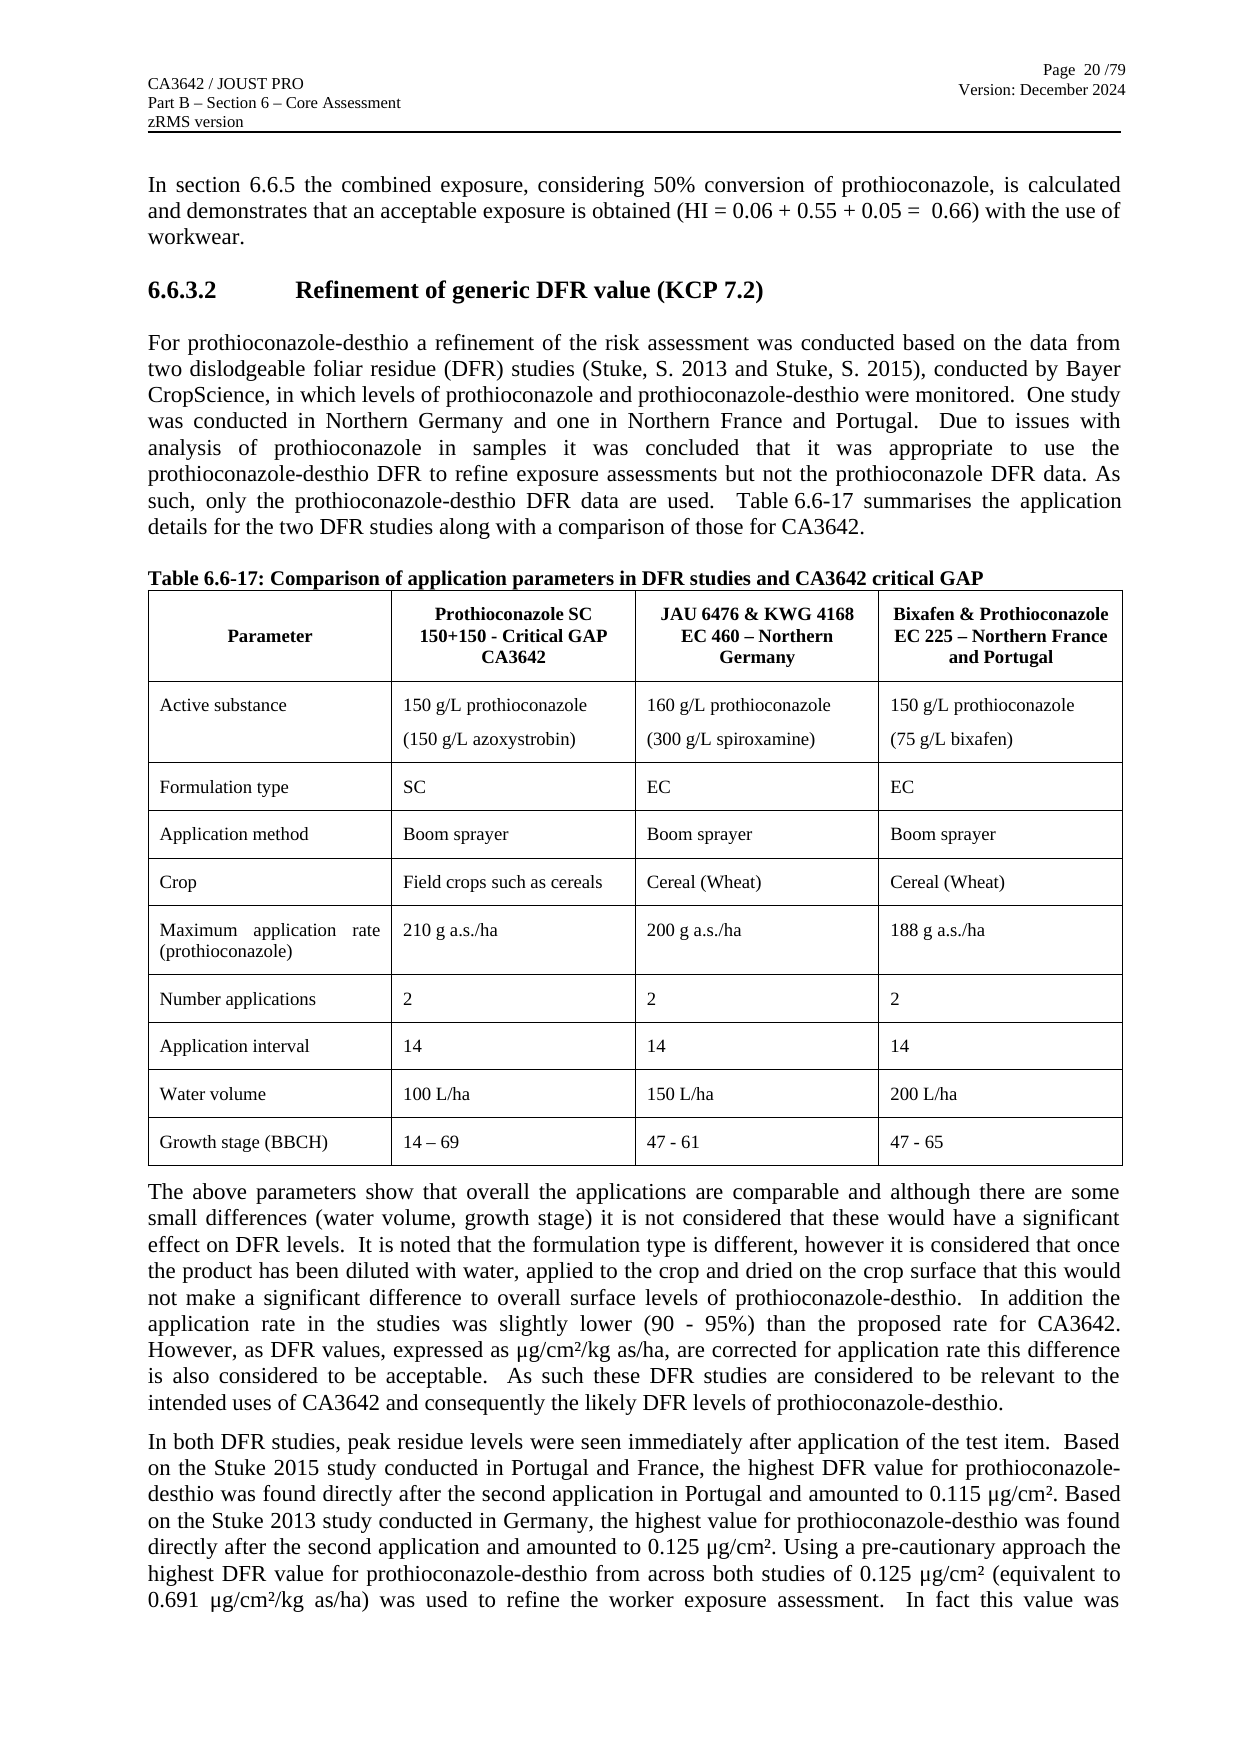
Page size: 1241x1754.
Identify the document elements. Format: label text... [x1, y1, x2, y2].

table_cell 47 - 61 [636, 1118, 878, 1164]
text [148, 1428, 1122, 1612]
table_cell Number applications [149, 975, 391, 1022]
table_header Parameter [149, 591, 391, 681]
table_cell 160 g/L prothioconazole (300 g/L spiroxamine) [636, 682, 878, 762]
table_cell Application method [149, 811, 391, 857]
table_cell 100 L/ha [392, 1070, 635, 1117]
table_cell Active substance [149, 682, 391, 762]
table_header Prothioconazole SC 150+150 - Critical GAP CA3642 [392, 591, 635, 681]
text In section 6.6.5 the combined exposure, considering 50% conversion of prothioconazole, is calculated and demonstrates that an acceptable exposure is obtained (HI = 0.06 + 0.55 + 0.05 = 0.66) with the use of workwear. [148, 171, 1122, 250]
table_cell SC [392, 763, 635, 810]
table_cell Growth stage (BBCH) [149, 1118, 391, 1164]
table_cell Formulation type [149, 763, 391, 810]
table_cell Boom sprayer [879, 811, 1122, 857]
table_header JAU 6476 & KWG 4168 EC 460 – Northern Germany [636, 591, 878, 681]
table_cell 2 [392, 975, 635, 1022]
table_cell Boom sprayer [636, 811, 878, 857]
table_cell EC [879, 763, 1122, 810]
text The above parameters show that overall the applications are comparable and although there are some small differences (water volume, growth stage) it is not considered that these would have a significant effect on DFR levels. It is noted that the formulation type is different, however it is considered that once the product has been diluted with water, applied to the crop and dried on the crop surface that this would not make a significant difference to overall surface levels of prothioconazole-desthio. In addition the application rate in the studies was slightly lower (90 - 95%) than the proposed rate for CA3642. However, as DFR values, expressed as μg/cm²/kg as/ha, are corrected for application rate this difference is also considered to be acceptable. As such these DFR studies are considered to be relevant to the intended uses of CA3642 and consequently the likely DFR levels of prothioconazole-desthio. [148, 1178, 1122, 1415]
subtitle Refinement of generic DFR value (KCP 7.2) [148, 275, 1122, 303]
table_cell Crop [149, 859, 391, 905]
table_cell 150 L/ha [636, 1070, 878, 1117]
table_cell 14 – 69 [392, 1118, 635, 1164]
table_cell 47 - 65 [879, 1118, 1122, 1164]
table_cell 200 g a.s./ha [636, 906, 878, 974]
table_cell 210 g a.s./ha [392, 906, 635, 974]
table_cell 188 g a.s./ha [879, 906, 1122, 974]
table_cell 2 [636, 975, 878, 1022]
table_cell 200 L/ha [879, 1070, 1122, 1117]
table_cell Field crops such as cereals [392, 859, 635, 905]
table_header Bixafen & Prothioconazole EC 225 – Northern France and Portugal [879, 591, 1122, 681]
table_cell Maximum application rate (prothioconazole) [149, 906, 391, 974]
table_cell 14 [392, 1023, 635, 1069]
table_cell 14 [879, 1023, 1122, 1069]
table_cell Cereal (Wheat) [879, 859, 1122, 905]
table_cell Cereal (Wheat) [636, 859, 878, 905]
table_cell Application interval [149, 1023, 391, 1069]
table_cell 150 g/L prothioconazole (75 g/L bixafen) [879, 682, 1122, 762]
table_cell Water volume [149, 1070, 391, 1117]
table_cell 2 [879, 975, 1122, 1022]
table_cell Boom sprayer [392, 811, 635, 857]
table_cell 14 [636, 1023, 878, 1069]
table_cell 150 g/L prothioconazole (150 g/L azoxystrobin) [392, 682, 635, 762]
table_cell EC [636, 763, 878, 810]
